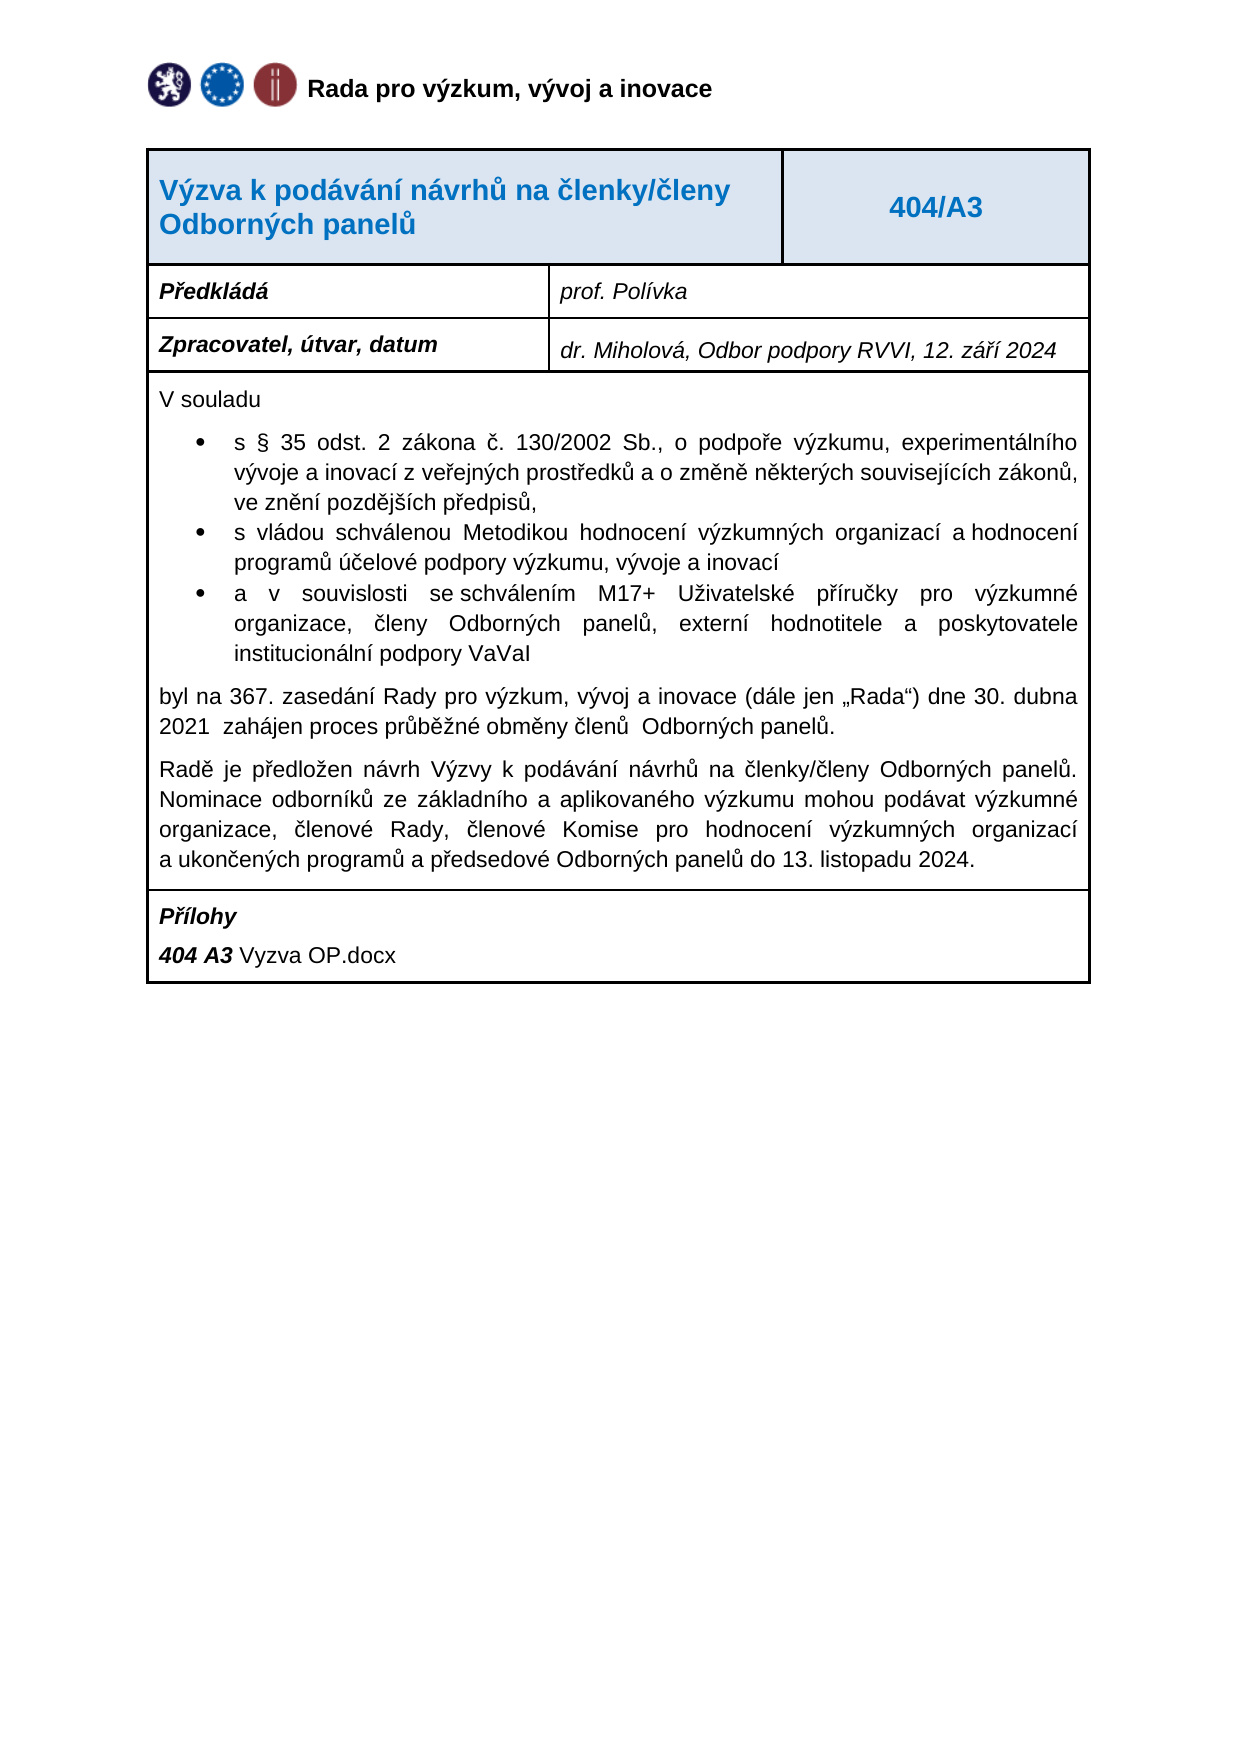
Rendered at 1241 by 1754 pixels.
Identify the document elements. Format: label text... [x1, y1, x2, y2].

table_header Výzva k podávání návrhů na členky/členy Odborných panelů [149, 151, 781, 263]
table_cell dr. Miholová, Odbor podpory RVVI, 12. září 2024 [550, 319, 1088, 370]
table_cell prof. Polívka [550, 266, 1088, 317]
table_header 404/A3 [784, 151, 1088, 263]
picture [147, 62, 298, 108]
table_cell Zpracovatel, útvar, datum [149, 319, 548, 370]
table_cell V souladu s § 35 odst. 2 zákona č. 130/2002 Sb., o podpoře výzkumu, experimentálního vývoje a inovací z veřejných prostředků a o změně některých souvisejících zákonů, ve znění pozdějších předpisů, s vládou schválenou Metodikou hodnocení výzkumných organizací a hodnocení programů účelové podpory výzkumu, vývoje a inovací a v souvislosti se schválením M17+ Uživatelské příručky pro výzkumné organizace, členy Odborných panelů, externí hodnotitele a poskytovatele institucionální podpory VaVaI byl na 367. zasedání Rady pro výzkum, vývoj a inovace (dále jen „Rada“) dne 30. dubna 2021 zahájen proces průběžné obměny členů Odborných panelů. Radě je předložen návrh Výzvy k podávání návrhů na členky/členy Odborných panelů. Nominace odborníků ze základního a aplikovaného výzkumu mohou podávat výzkumné organizace, členové Rady, členové Komise pro hodnocení výzkumných organizací a ukončených programů a předsedové Odborných panelů do 13. listopadu 2024. [149, 373, 1088, 889]
table_cell Předkládá [149, 266, 548, 317]
table_cell Přílohy 404 A3 Vyzva OP.docx [149, 891, 1088, 981]
